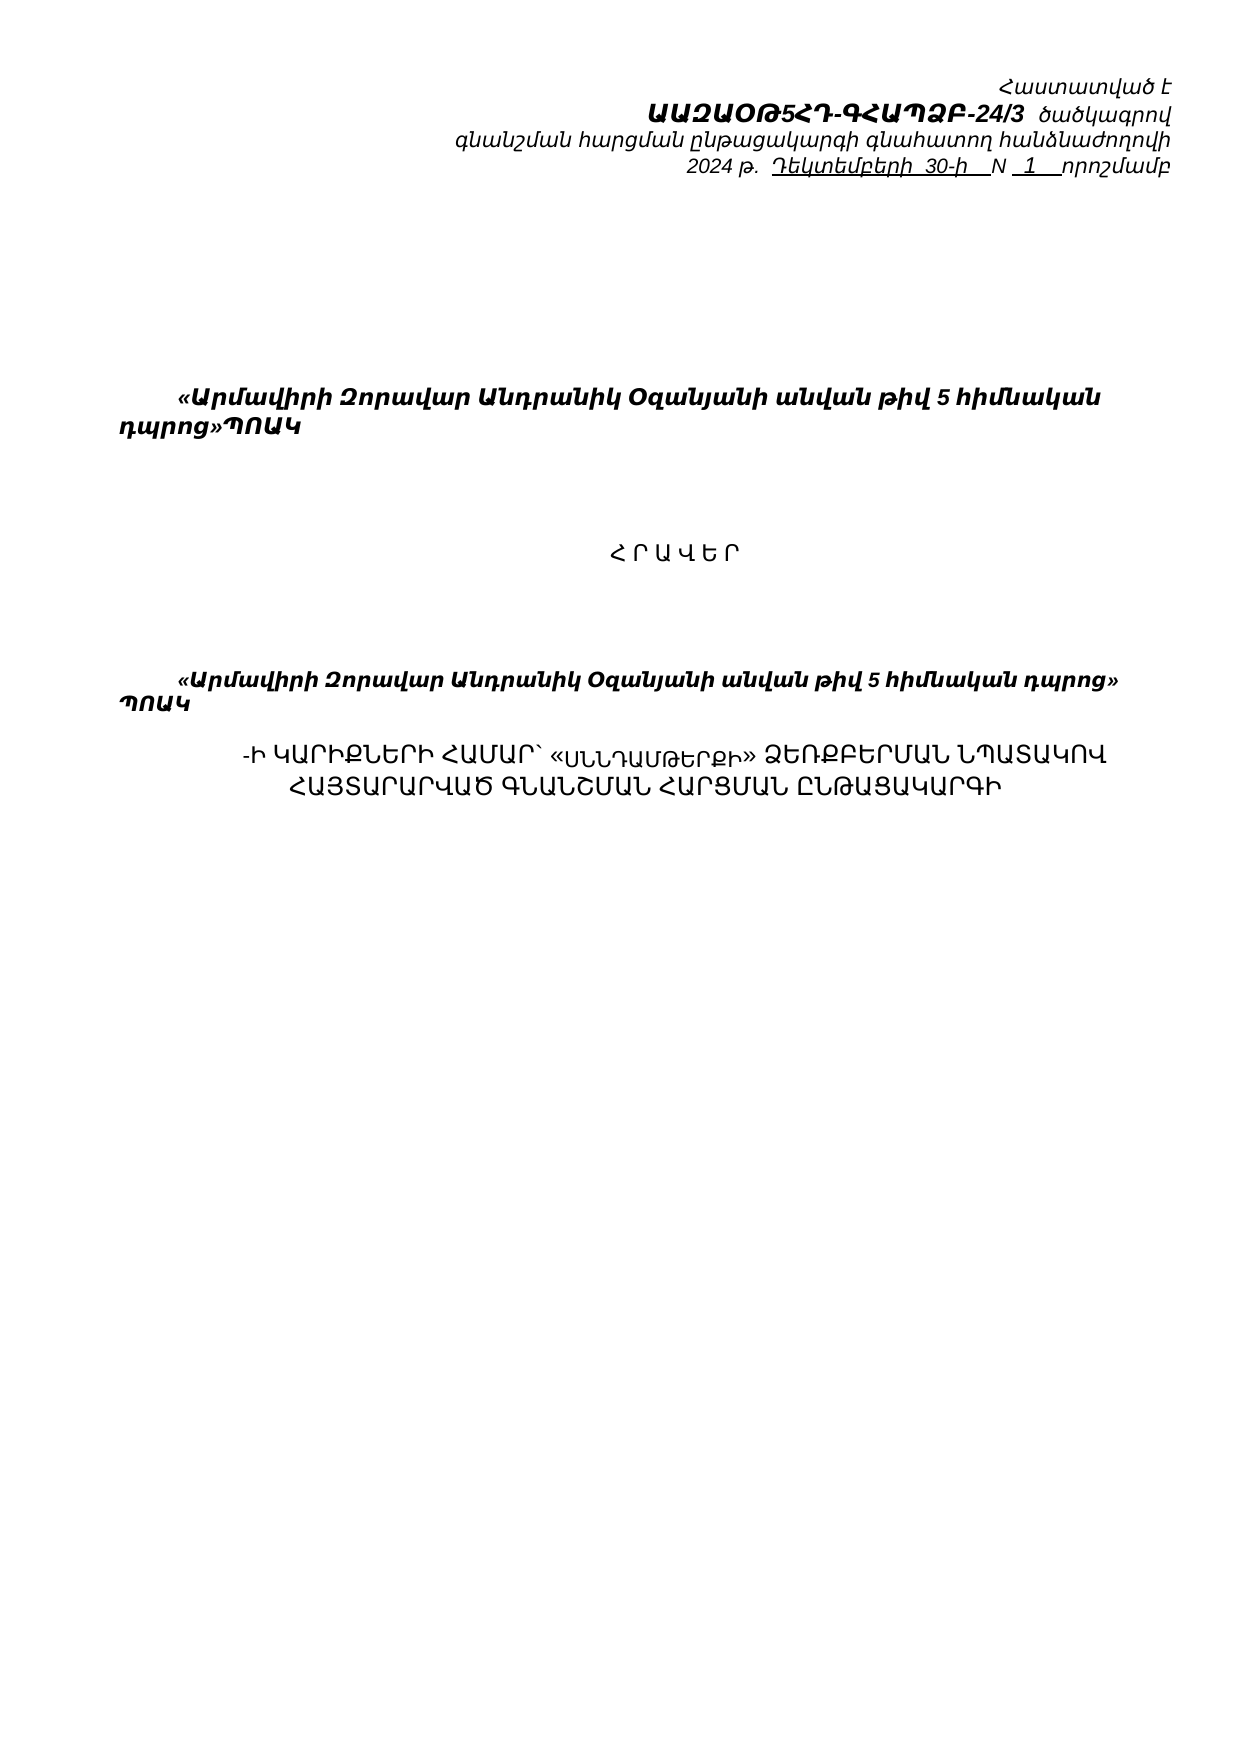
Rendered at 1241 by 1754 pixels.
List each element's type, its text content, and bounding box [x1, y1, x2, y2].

text 2024 թ. Դեկտեմբերի 30-ի N 1 որոշմամբ [118, 152, 1171, 178]
text Հ Ր Ա Վ Ե Ր [118, 537, 1172, 568]
text Հաստատված է [118, 75, 1171, 99]
text -Ի ԿԱՐԻՔՆԵՐԻ ՀԱՄԱՐ` «ՍՆՆԴԱՄԹԵՐՔԻ» ՁԵՌՔԲԵՐՄԱՆ ՆՊԱՏԱԿՈՎ ՀԱՅՏԱՐԱՐՎԱԾ ԳՆԱՆՇՄԱՆ ՀԱՐՑՄԱՆ ԸՆԹԱՑԱԿԱՐԳԻ [118, 728, 1172, 800]
text գնանշման հարցման ընթացակարգի գնահատող հանձնաժողովի [118, 128, 1171, 152]
text «Արմավիրի Զորավար Անդրանիկ Օզանյանի անվան թիվ 5 հիմնական դպրոց» ՊՈԱԿ [118, 668, 1172, 716]
text «Արմավիրի Զորավար Անդրանիկ Օզանյանի անվան թիվ 5 հիմնական դպրոց»ՊՈԱԿ [118, 384, 1172, 439]
text ԱԱԶԱՕԹ5ՀԴ-ԳՀԱՊՁԲ-24/3 ծածկագրով [118, 99, 1171, 128]
